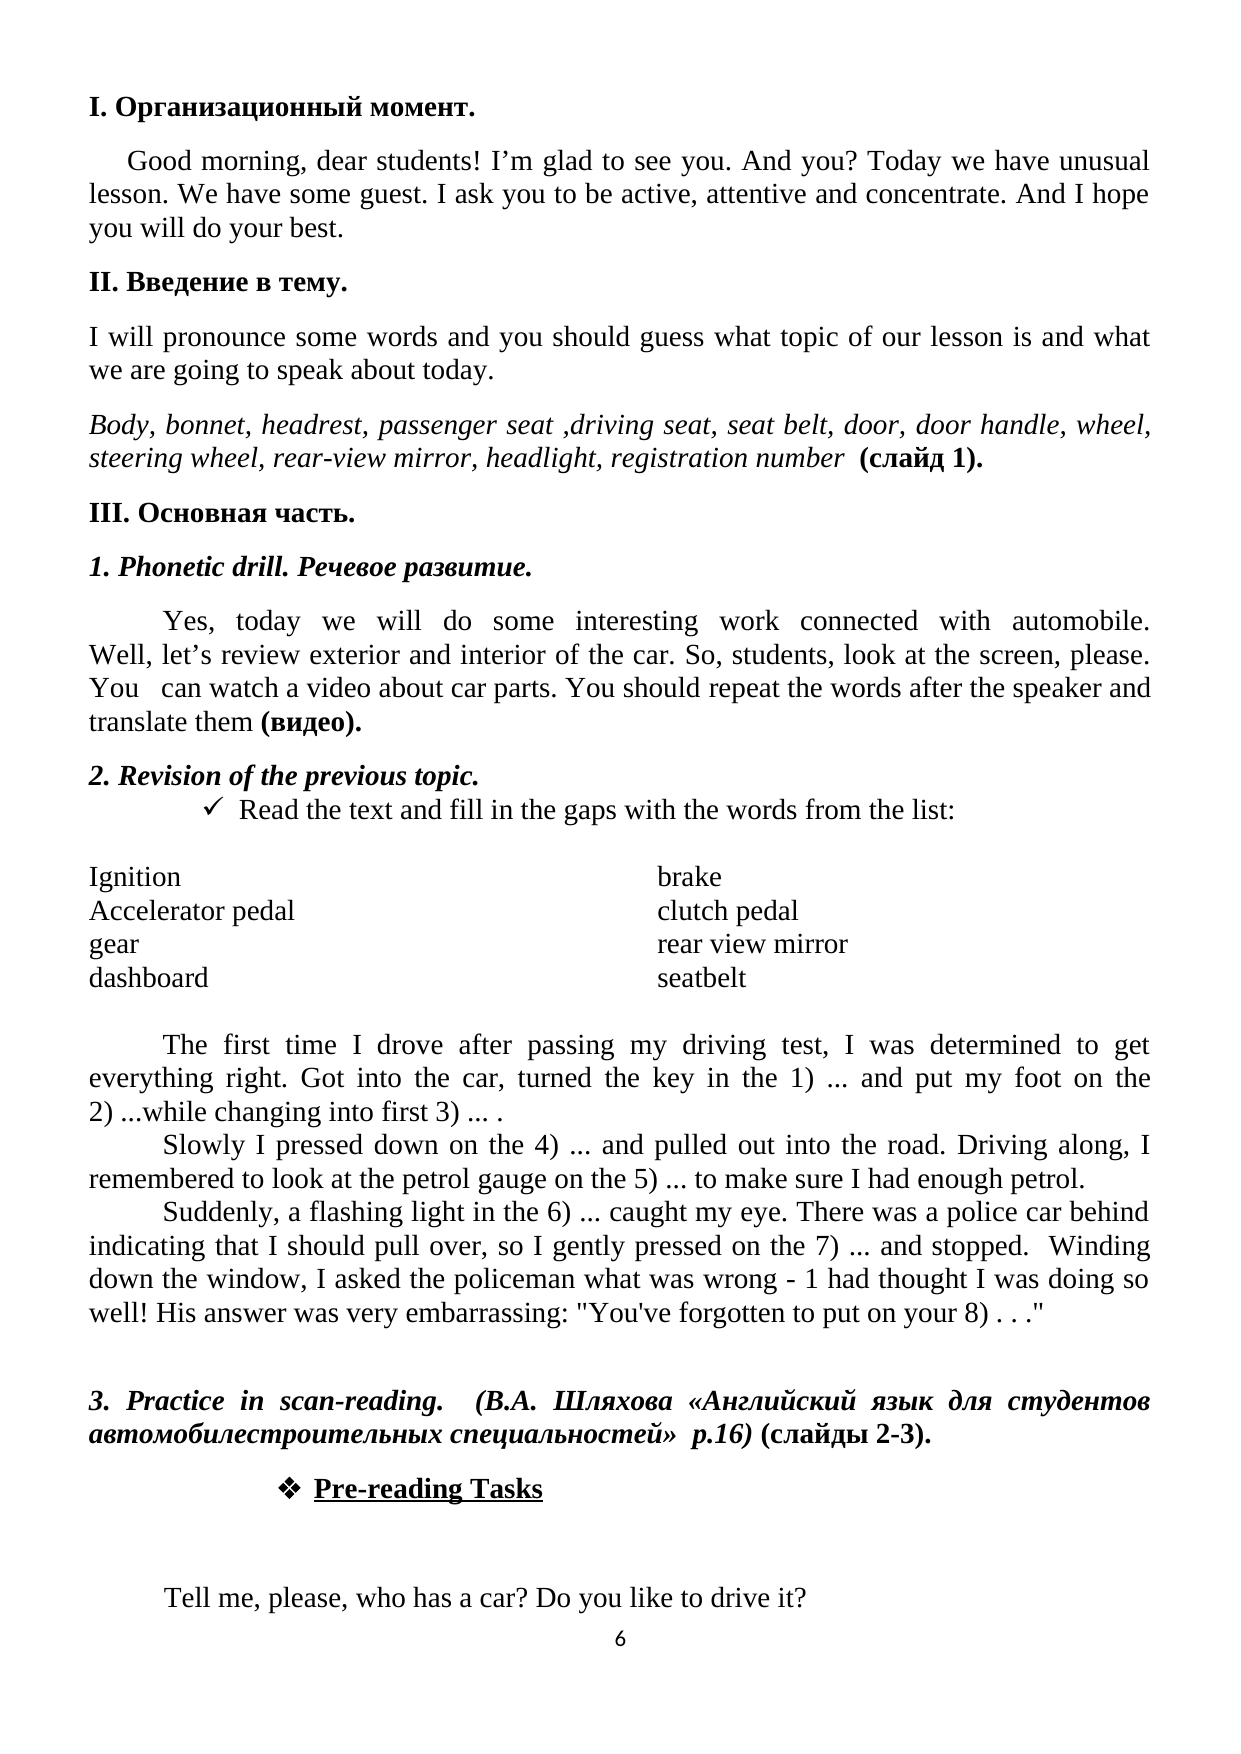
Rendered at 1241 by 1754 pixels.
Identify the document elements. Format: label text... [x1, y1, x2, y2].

text Body, bonnet, headrest, passenger seat ,driving seat, seat belt, door, door handle, wheel, steering wheel, rear-view mirror, headlight, registration number (слайд 1). [89, 407, 1152, 474]
text Ignition [89, 859, 583, 893]
text The first time I drove after passing my driving test, I was determined to get everything right. Got into the car, turned the key in the 1) ... and put my foot on the 2) ...while changing into first 3) ... . [89, 1027, 1152, 1127]
list Read the text and fill in the gaps with the words from the list: [201, 792, 1152, 826]
text seatbelt [657, 960, 1152, 993]
text III. Основная часть. [89, 495, 1152, 528]
text Accelerator pedal [89, 893, 583, 926]
text II. Введение в тему. [89, 264, 1152, 298]
text 1. Phonetic drill. Речевое развитие. [89, 549, 1152, 583]
list Tell me, please, who has a car? Do you like to drive it? [164, 1580, 1152, 1613]
text 2. Revision of the previous topic. [89, 758, 1152, 792]
text gear [89, 926, 583, 960]
text brake [657, 859, 1152, 893]
text 3. Practice in scan-reading. (В.А. Шляхова «Английский язык для студентов автомобилестроительных специальностей» p.16) (слайды 2-3). [89, 1383, 1152, 1450]
text Good morning, dear students! I’m glad to see you. And you? Today we have unusual lesson. We have some guest. I ask you to be active, attentive and concentrate. And I hope you will do your best. [89, 143, 1152, 244]
text Yes, today we will do some interesting work connected with automobile. Well, let’s review exterior and interior of the car. So, students, look at the screen, please. You can watch a video about car parts. You should repeat the words after the speaker and translate them (видео). [89, 603, 1152, 738]
text I. Организационный момент. [89, 89, 1152, 122]
text I will pronounce some words and you should guess what topic of our lesson is and what we are going to speak about today. [89, 319, 1152, 386]
text clutch pedal [657, 893, 1152, 926]
text Slowly I pressed down on the 4) ... and pulled out into the road. Driving along, I remembered to look at the petrol gauge on the 5) ... to make sure I had enough petrol. [89, 1127, 1152, 1194]
list Pre-reading Tasks [276, 1471, 1152, 1505]
text rear view mirror [657, 926, 1152, 960]
text dashboard [89, 960, 583, 993]
text Suddenly, a flashing light in the 6) ... caught my eye. There was a police car behind indicating that I should pull over, so I gently pressed on the 7) ... and stopped. Winding down the window, I asked the policeman what was wrong - 1 had thought I was doing so well! His answer was very embarrassing: "You've forgotten to put on your 8) . . ." [89, 1194, 1152, 1329]
